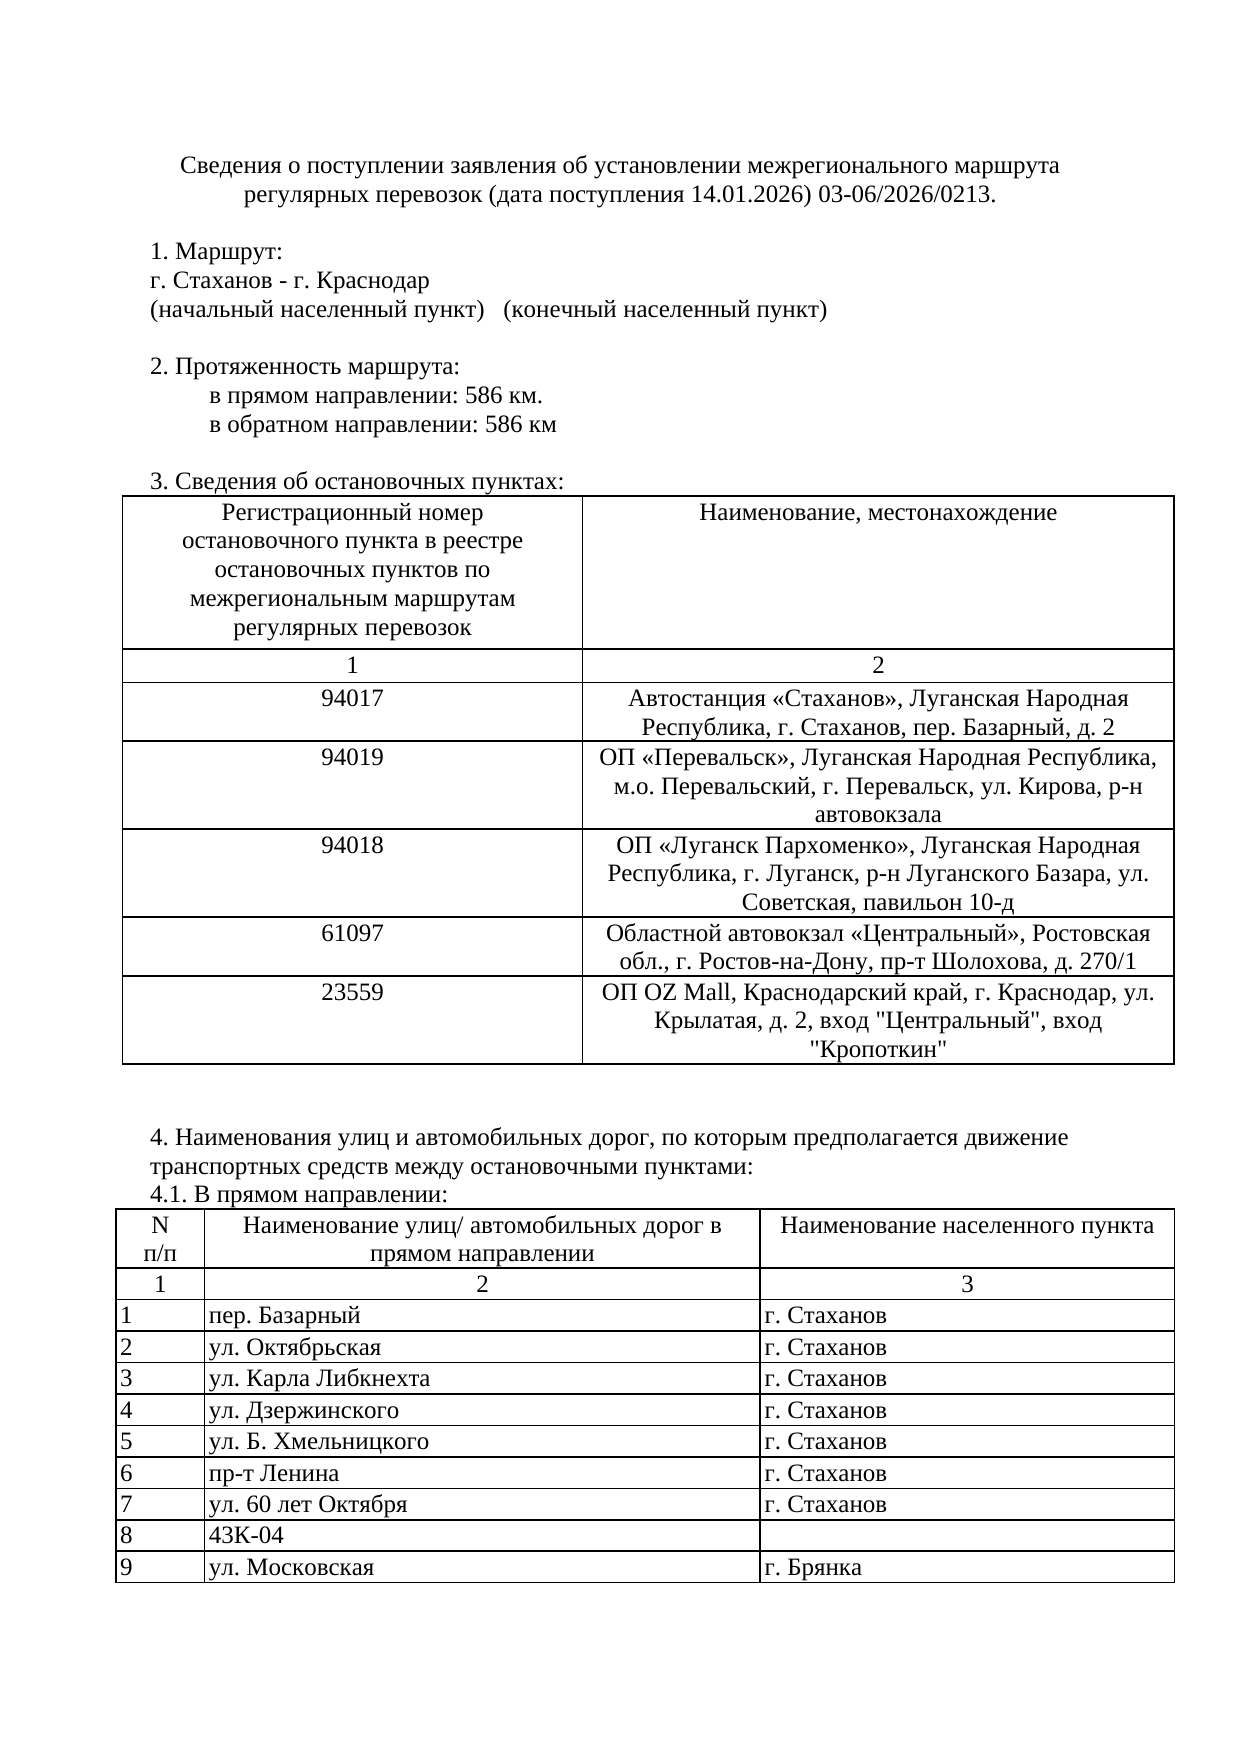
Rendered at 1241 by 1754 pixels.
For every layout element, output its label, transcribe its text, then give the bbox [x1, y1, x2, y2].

text 1. Маршрут: [150, 236, 1090, 265]
table_cell 9 [117, 1552, 204, 1582]
table_cell 61097 [123, 918, 582, 975]
table_cell 2 [117, 1332, 204, 1362]
table_cell Областной автовокзал «Центральный», Ростовская обл., г. Ростов-на-Дону, пр-т Шолохова, д. 270/1 [583, 918, 1173, 975]
table_cell ОП «Перевальск», Луганская Народная Республика, м.о. Перевальский, г. Перевальск, ул. Кирова, р-н автовокзала [583, 742, 1173, 828]
table_cell 94019 [123, 742, 582, 828]
table_cell 1 [117, 1269, 204, 1299]
table_cell г. Стаханов [761, 1426, 1174, 1456]
table_cell г. Стаханов [761, 1489, 1174, 1519]
table_cell ул. Карла Либкнехта [205, 1363, 759, 1393]
table_cell 3 [117, 1363, 204, 1393]
table_cell г. Брянка [761, 1552, 1174, 1582]
table_cell г. Стаханов [761, 1363, 1174, 1393]
table_cell г. Стаханов [761, 1395, 1174, 1424]
table_cell ул. Октябрьская [205, 1332, 759, 1362]
table_cell пер. Базарный [205, 1300, 759, 1330]
table_cell 1 [117, 1300, 204, 1330]
table_cell [761, 1521, 1174, 1550]
table_cell ул. Дзержинского [205, 1395, 759, 1424]
table_cell ОП OZ Mall, Краснодарский край, г. Краснодар, ул. Крылатая, д. 2, вход "Центральный", вход "Кропоткин" [583, 977, 1173, 1063]
table_cell 43К-04 [205, 1521, 759, 1550]
table_cell ул. Московская [205, 1552, 759, 1582]
text 2. Протяженность маршрута: [150, 351, 1090, 380]
text в прямом направлении: 586 км. [150, 380, 1090, 409]
table_cell ул. 60 лет Октября [205, 1489, 759, 1519]
text (начальный населенный пункт) (конечный населенный пункт) [150, 294, 1090, 322]
table_header Наименование, местонахождение [583, 497, 1173, 648]
text 4.1. В прямом направлении: [150, 1179, 1090, 1208]
table_cell ОП «Луганск Пархоменко», Луганская Народная Республика, г. Луганск, р-н Луганского Базара, ул. Советская, павильон 10-д [583, 830, 1173, 916]
table_cell 23559 [123, 977, 582, 1063]
table_header N п/п [117, 1210, 204, 1267]
table_cell 5 [117, 1426, 204, 1456]
table_header Наименование населенного пункта [761, 1210, 1174, 1267]
text Сведения о поступлении заявления об установлении межрегионального маршрута регулярных перевозок (дата поступления 14.01.2026) 03-06/2026/0213. [150, 150, 1090, 207]
table_cell 8 [117, 1521, 204, 1550]
table_cell 6 [117, 1458, 204, 1487]
table_cell г. Стаханов [761, 1332, 1174, 1362]
table_cell Автостанция «Стаханов», Луганская Народная Республика, г. Стаханов, пер. Базарный, д. 2 [583, 683, 1173, 740]
table_cell 7 [117, 1489, 204, 1519]
text в обратном направлении: 586 км [150, 409, 1090, 437]
text г. Стаханов - г. Краснодар [150, 265, 1090, 294]
table_header Регистрационный номер остановочного пункта в реестре остановочных пунктов по межрегиональным маршрутам регулярных перевозок [123, 497, 582, 648]
table_cell 94018 [123, 830, 582, 916]
table_cell г. Стаханов [761, 1300, 1174, 1330]
table_cell 4 [117, 1395, 204, 1424]
table_cell ул. Б. Хмельницкого [205, 1426, 759, 1456]
table_cell 1 [123, 650, 582, 681]
table_cell 2 [205, 1269, 759, 1299]
text 4. Наименования улиц и автомобильных дорог, по которым предполагается движение транспортных средств между остановочными пунктами: [150, 1122, 1090, 1179]
table_cell г. Стаханов [761, 1458, 1174, 1487]
text 3. Сведения об остановочных пунктах: [150, 466, 1090, 495]
table_cell 2 [583, 650, 1173, 681]
table_cell 3 [761, 1269, 1174, 1299]
table_header Наименование улиц/ автомобильных дорог в прямом направлении [205, 1210, 759, 1267]
table_cell 94017 [123, 683, 582, 740]
table_cell пр-т Ленина [205, 1458, 759, 1487]
